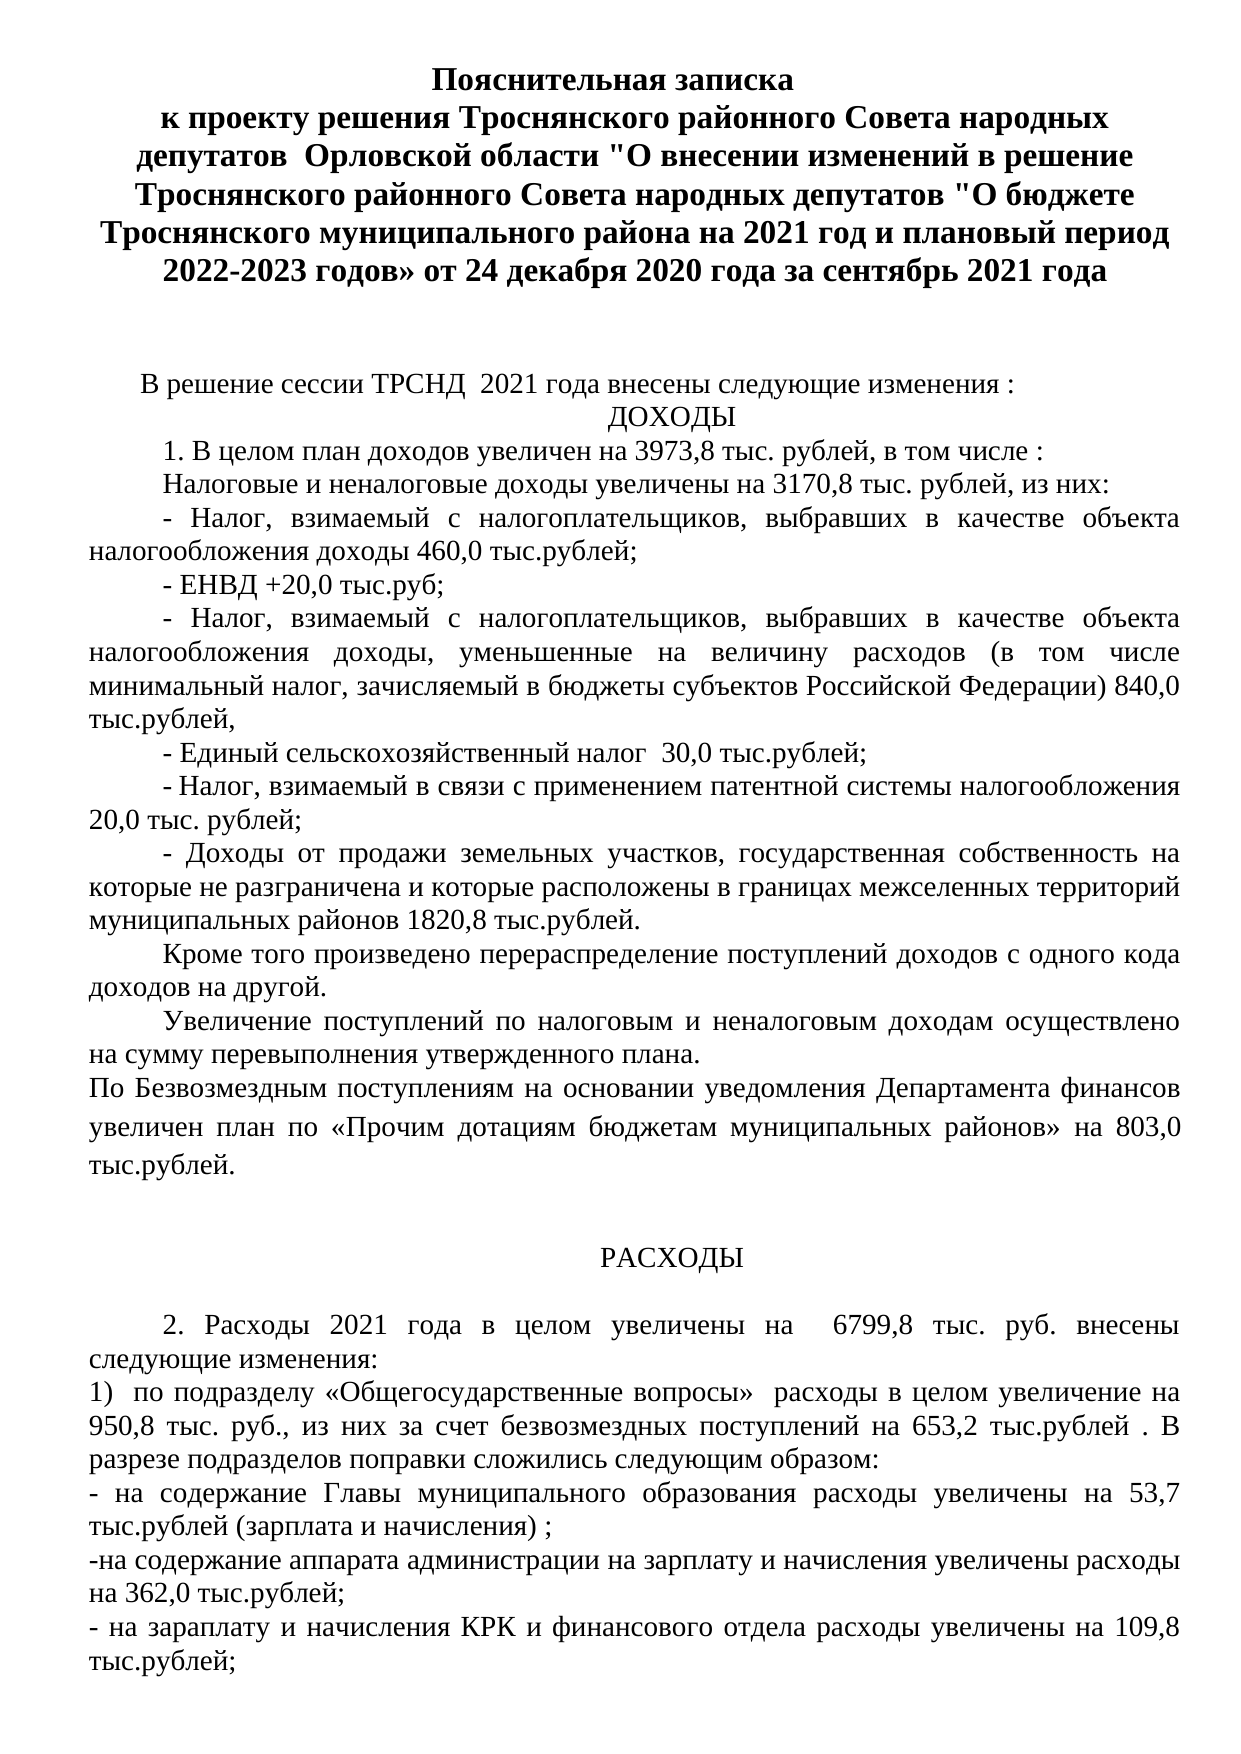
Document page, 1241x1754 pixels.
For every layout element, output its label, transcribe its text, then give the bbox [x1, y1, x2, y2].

text - на зараплату и начисления КРК и финансового отдела расходы увеличены на 109,8 тыс.рублей; [89, 1609, 1181, 1676]
text В решение сессии ТРСНД 2021 года внесены следующие изменения : [89, 366, 1181, 399]
text - ЕНВД +20,0 тыс.руб; [89, 567, 1181, 601]
text к проекту решения Троснянского районного Совета народных депутатов Орловской области "О внесении изменений в решение Троснянского районного Совета народных депутатов "О бюджете Троснянского муниципального района на 2021 год и плановый период 2022-2023 годов» от 24 декабря 2020 года за сентябрь 2021 года [89, 97, 1181, 289]
text - Доходы от продажи земельных участков, государственная собственность на которые не разграничена и которые расположены в границах межселенных территорий муниципальных районов 1820,8 тыс.рублей. [89, 835, 1181, 936]
text РАСХОДЫ [89, 1240, 1181, 1274]
text - Налог, взимаемый с налогоплательщиков, выбравших в качестве объекта налогообложения доходы 460,0 тыс.рублей; [89, 500, 1181, 567]
text По Безвозмездным поступлениям на основании уведомления Департамента финансов увеличен план по «Прочим дотациям бюджетам муниципальных районов» на 803,0 тыс.рублей. [89, 1070, 1181, 1181]
text 2. Расходы 2021 года в целом увеличены на 6799,8 тыс. руб. внесены следующие изменения: [89, 1307, 1181, 1374]
text 1. В целом план доходов увеличен на 3973,8 тыс. рублей, в том числе : [89, 433, 1181, 466]
text 1) по подразделу «Общегосударственные вопросы» расходы в целом увеличение на 950,8 тыс. руб., из них за счет безвозмездных поступлений на 653,2 тыс.рублей . В разрезе подразделов поправки сложились следующим образом: [89, 1374, 1181, 1475]
text -на содержание аппарата администрации на зарплату и начисления увеличены расходы на 362,0 тыс.рублей; [89, 1542, 1181, 1609]
text - Единый сельскохозяйственный налог 30,0 тыс.рублей; [89, 735, 1181, 768]
text Налоговые и неналоговые доходы увеличены на 3170,8 тыс. рублей, из них: [89, 466, 1181, 500]
text - Налог, взимаемый с налогоплательщиков, выбравших в качестве объекта налогообложения доходы, уменьшенные на величину расходов (в том числе минимальный налог, зачисляемый в бюджеты субъектов Российской Федерации) 840,0 тыс.рублей, [89, 601, 1181, 735]
text Увеличение поступлений по налоговым и неналоговым доходам осуществлено на сумму перевыполнения утвержденного плана. [89, 1003, 1181, 1070]
text - Налог, взимаемый в связи с применением патентной системы налогообложения 20,0 тыс. рублей; [89, 768, 1181, 835]
text - на содержание Главы муниципального образования расходы увеличены на 53,7 тыс.рублей (зарплата и начисления) ; [89, 1475, 1181, 1542]
text Пояснительная записка [118, 59, 1107, 97]
text ДОХОДЫ [89, 399, 1181, 433]
text Кроме того произведено перераспределение поступлений доходов с одного кода доходов на другой. [89, 936, 1181, 1003]
